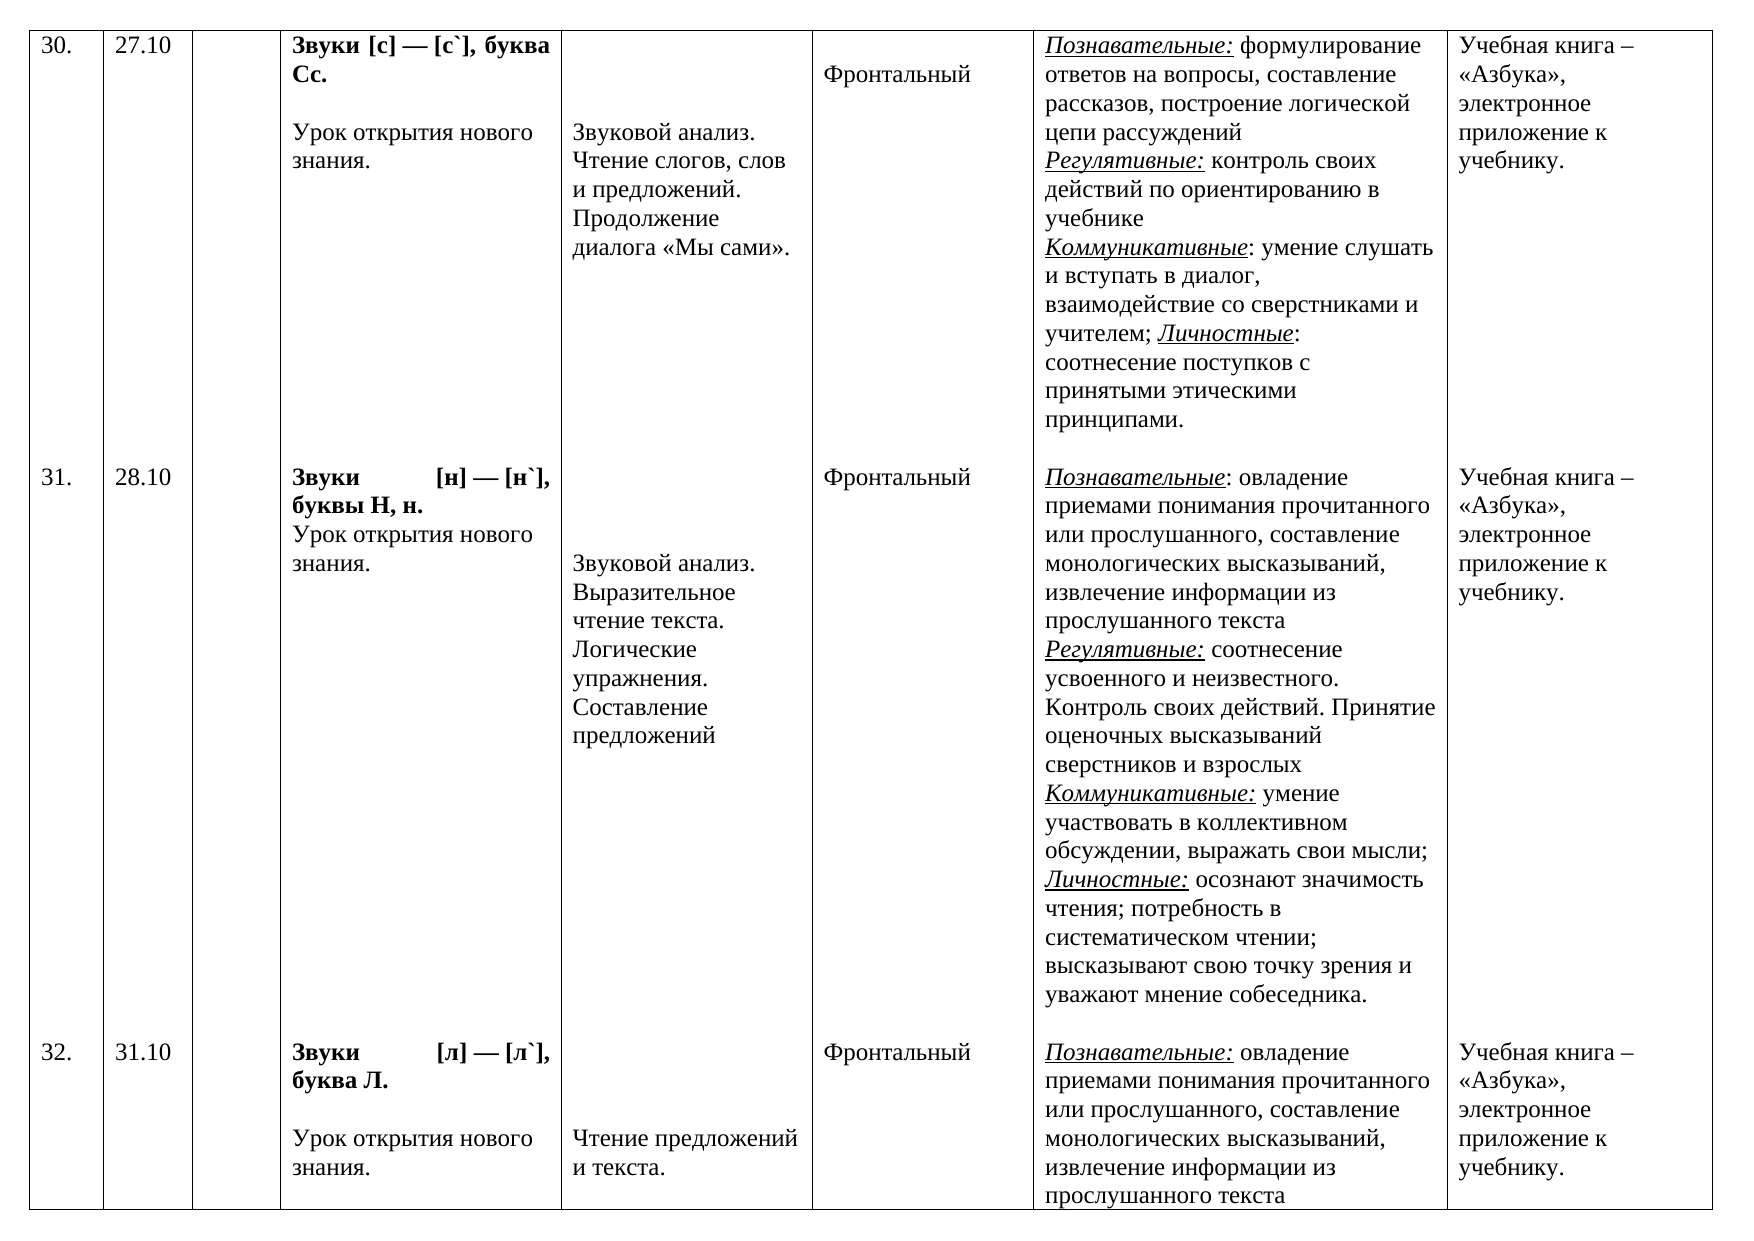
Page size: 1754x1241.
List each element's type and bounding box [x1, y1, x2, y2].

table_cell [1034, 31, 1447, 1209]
table_cell [193, 31, 280, 1209]
table_cell [281, 31, 561, 1209]
table_cell [104, 31, 192, 1209]
table_cell [30, 31, 103, 1209]
table_cell [813, 31, 1033, 1209]
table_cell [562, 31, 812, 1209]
table_cell [1448, 31, 1712, 1209]
